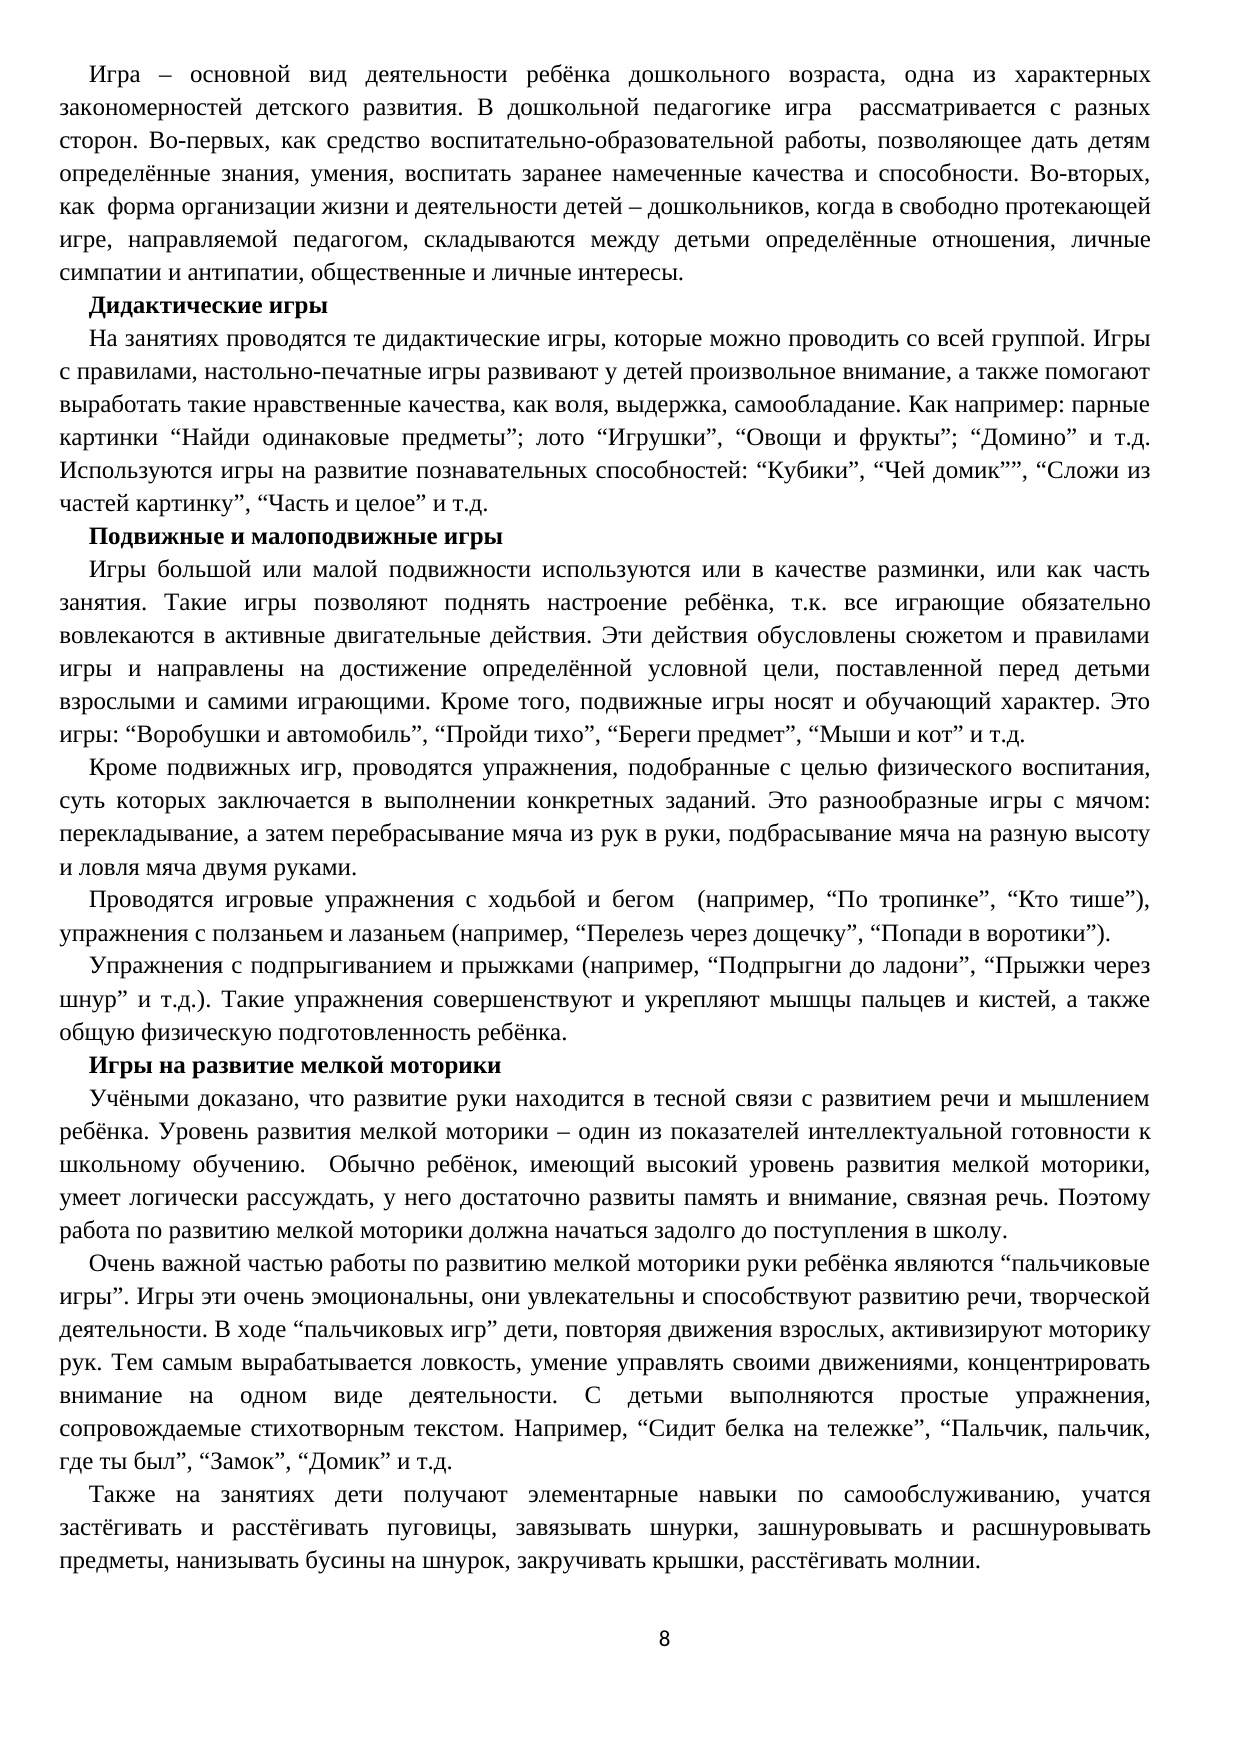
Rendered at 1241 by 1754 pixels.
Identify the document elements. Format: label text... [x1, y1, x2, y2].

list Проводятся игровые упражнения с ходьбой и бегом (например, “По тропинке”, “Кто тише”), упражнения с ползаньем и лазаньем (например, “Перелезь через дощечку”, “Попади в воротики”). [59, 884, 1152, 946]
list Также на занятиях дети получают элементарные навыки по самообслуживанию, учатся застёгивать и расстёгивать пуговицы, завязывать шнурки, зашнуровывать и расшнуровывать предметы, нанизывать бусины на шнурок, закручивать крышки, расстёгивать молнии. [59, 1479, 1152, 1574]
list Учёными доказано, что развитие руки находится в тесной связи с развитием речи и мышлением ребёнка. Уровень развития мелкой моторики – один из показателей интеллектуальной готовности к школьному обучению. Обычно ребёнок, имеющий высокий уровень развития мелкой моторики, умеет логически рассуждать, у него достаточно развиты память и внимание, связная речь. Поэтому работа по развитию мелкой моторики должна начаться задолго до поступления в школу. [59, 1083, 1152, 1243]
list Игра – основной вид деятельности ребёнка дошкольного возраста, одна из характерных закономерностей детского развития. В дошкольной педагогике игра рассматривается с разных сторон. Во-первых, как средство воспитательно-образовательной работы, позволяющее дать детям определённые знания, умения, воспитать заранее намеченные качества и способности. Во-вторых, как форма организации жизни и деятельности детей – дошкольников, когда в свободно протекающей игре, направляемой педагогом, складываются между детьми определённые отношения, личные симпатии и антипатии, общественные и личные интересы. [59, 59, 1152, 286]
list Игры на развитие мелкой моторики [59, 1050, 1152, 1078]
list Кроме подвижных игр, проводятся упражнения, подобранные с целью физического воспитания, суть которых заключается в выполнении конкретных заданий. Это разнообразные игры с мячом: перекладывание, а затем перебрасывание мяча из рук в руки, подбрасывание мяча на разную высоту и ловля мяча двумя руками. [59, 752, 1152, 880]
list Дидактические игры [59, 290, 1152, 319]
list Игры большой или малой подвижности используются или в качестве разминки, или как часть занятия. Такие игры позволяют поднять настроение ребёнка, т.к. все играющие обязательно вовлекаются в активные двигательные действия. Эти действия обусловлены сюжетом и правилами игры и направлены на достижение определённой условной цели, поставленной перед детьми взрослыми и самими играющими. Кроме того, подвижные игры носят и обучающий характер. Это игры: “Воробушки и автомобиль”, “Пройди тихо”, “Береги предмет”, “Мыши и кот” и т.д. [59, 554, 1152, 748]
list Подвижные и малоподвижные игры [59, 521, 1152, 550]
list Упражнения с подпрыгиванием и прыжками (например, “Подпрыгни до ладони”, “Прыжки через шнур” и т.д.). Такие упражнения совершенствуют и укрепляют мышцы пальцев и кистей, а также общую физическую подготовленность ребёнка. [59, 951, 1152, 1045]
list На занятиях проводятся те дидактические игры, которые можно проводить со всей группой. Игры с правилами, настольно-печатные игры развивают у детей произвольное внимание, а также помогают выработать такие нравственные качества, как воля, выдержка, самообладание. Как например: парные картинки “Найди одинаковые предметы”; лото “Игрушки”, “Овощи и фрукты”; “Домино” и т.д. Используются игры на развитие познавательных способностей: “Кубики”, “Чей домик””, “Сложи из частей картинку”, “Часть и целое” и т.д. [59, 323, 1152, 517]
list Очень важной частью работы по развитию мелкой моторики руки ребёнка являются “пальчиковые игры”. Игры эти очень эмоциональны, они увлекательны и способствуют развитию речи, творческой деятельности. В ходе “пальчиковых игр” дети, повторяя движения взрослых, активизируют моторику рук. Тем самым вырабатывается ловкость, умение управлять своими движениями, концентрировать внимание на одном виде деятельности. С детьми выполняются простые упражнения, сопровождаемые стихотворным текстом. Например, “Сидит белка на тележке”, “Пальчик, пальчик, где ты был”, “Замок”, “Домик” и т.д. [59, 1248, 1152, 1475]
